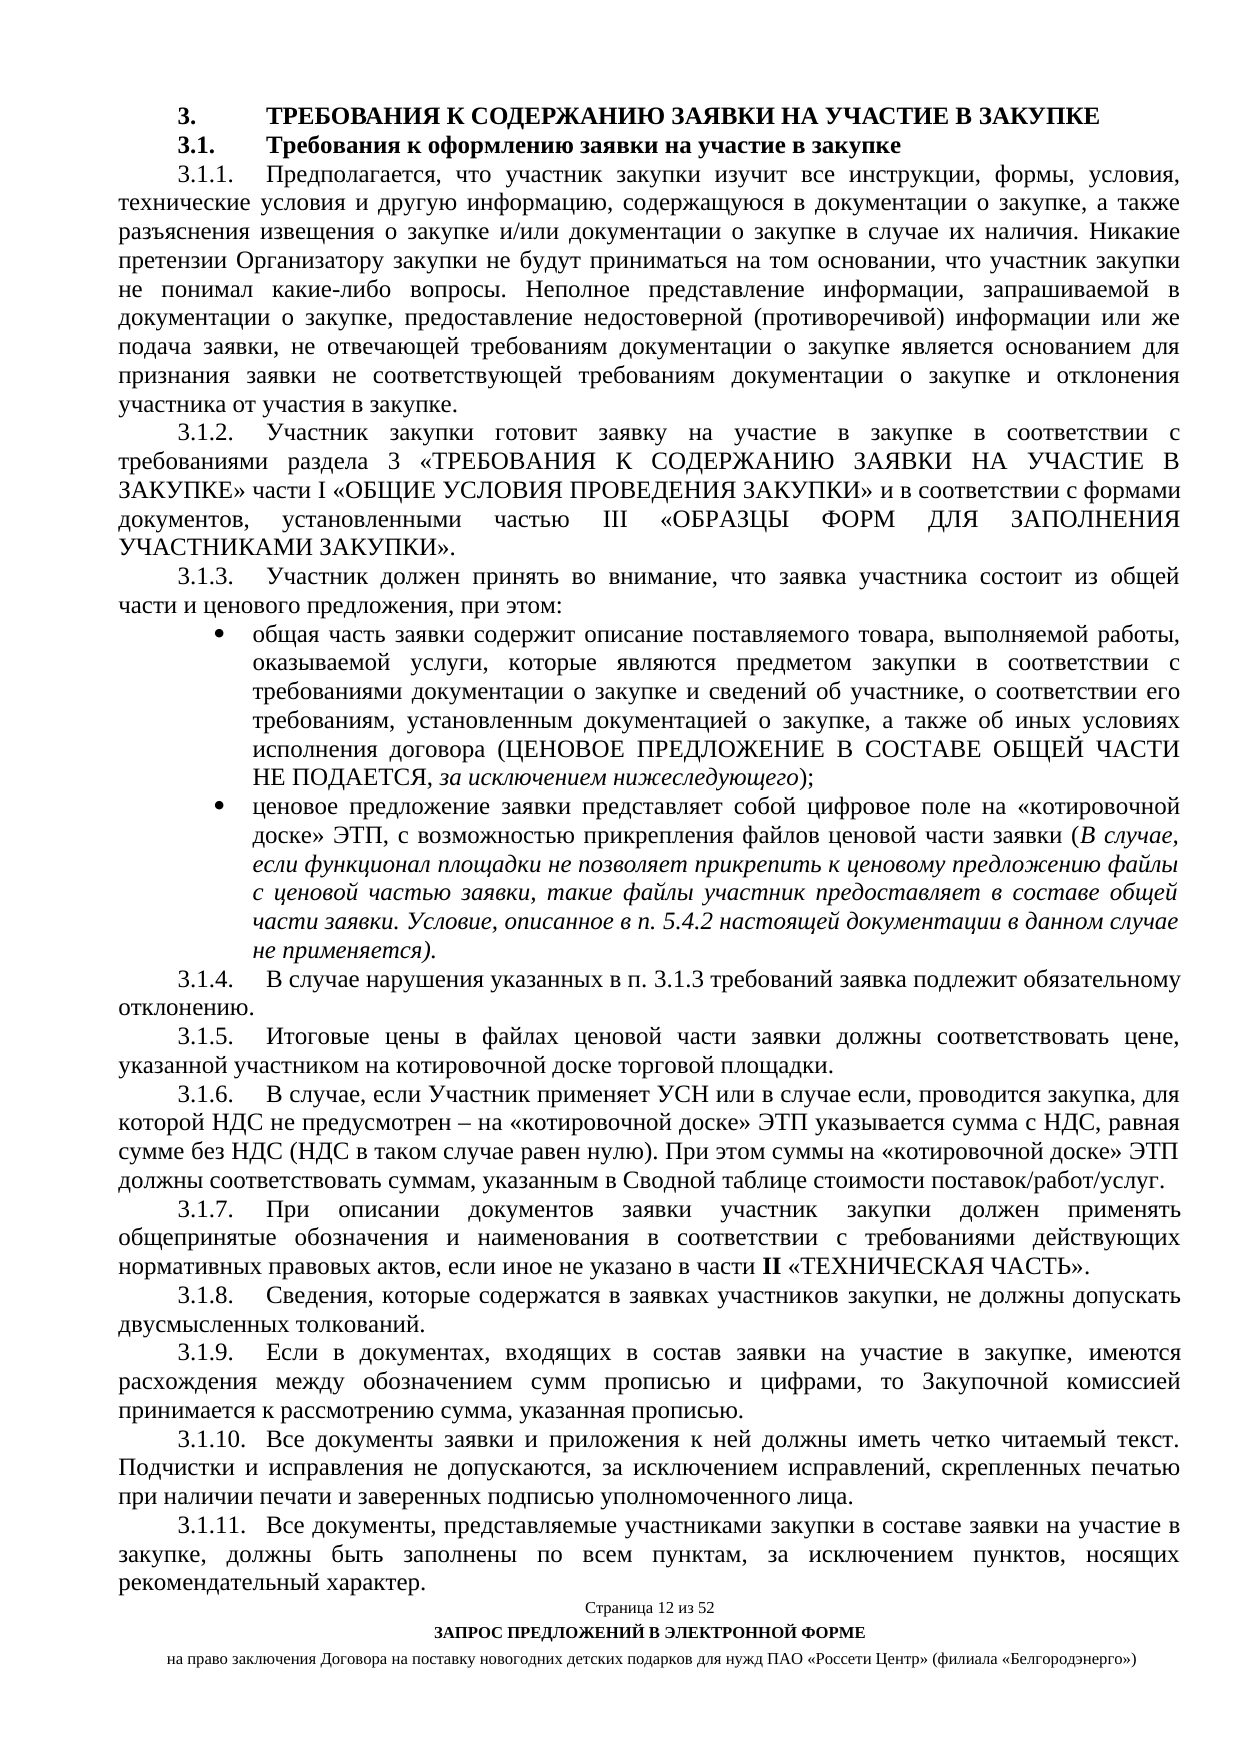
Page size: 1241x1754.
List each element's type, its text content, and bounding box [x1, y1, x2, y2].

subtitle Сведения, которые содержатся в заявках участников закупки, не должны допускать двусмысленных толкований. [118, 1280, 1181, 1337]
subtitle Если в документах, входящих в состав заявки на участие в закупке, имеются расхождения между обозначением сумм прописью и цифрами, то Закупочной комиссией принимается к рассмотрению сумма, указанная прописью. [118, 1337, 1181, 1424]
subtitle Итоговые цены в файлах ценовой части заявки должны соответствовать цене, указанной участником на котировочной доске торговой площадки. [118, 1021, 1181, 1079]
subtitle При описании документов заявки участник закупки должен применять общепринятые обозначения и наименования в соответствии с требованиями действующих нормативных правовых актов, если иное не указано в части II «ТЕХНИЧЕСКАЯ ЧАСТЬ». [118, 1194, 1181, 1280]
list ценовое предложение заявки представляет собой цифровое поле на «котировочной доске» ЭТП, с возможностью прикрепления файлов ценовой части заявки (В случае, если функционал площадки не позволяет прикрепить к ценовому предложению файлы с ценовой частью заявки, такие файлы участник предоставляет в составе общей части заявки. Условие, описанное в п. 5.4.2 настоящей документации в данном случае не применяется). [215, 791, 1181, 964]
subtitle ТРЕБОВАНИЯ К СОДЕРЖАНИЮ ЗАЯВКИ НА УЧАСТИЕ В ЗАКУПКЕ [118, 101, 1181, 130]
subtitle Все документы заявки и приложения к ней должны иметь четко читаемый текст. Подчистки и исправления не допускаются, за исключением исправлений, скрепленных печатью при наличии печати и заверенных подписью уполномоченного лица. [118, 1424, 1181, 1510]
subtitle В случае, если Участник применяет УСН или в случае если, проводится закупка, для которой НДС не предусмотрен – на «котировочной доске» ЭТП указывается сумма с НДС, равная сумме без НДС (НДС в таком случае равен нулю). При этом суммы на «котировочной доске» ЭТП должны соответствовать суммам, указанным в Сводной таблице стоимости поставок/работ/услуг. [118, 1079, 1181, 1194]
subtitle Требования к оформлению заявки на участие в закупке [118, 130, 1181, 159]
subtitle В случае нарушения указанных в п. 3.1.3 требований заявка подлежит обязательному отклонению. [118, 964, 1181, 1021]
subtitle Все документы, представляемые участниками закупки в составе заявки на участие в закупке, должны быть заполнены по всем пунктам, за исключением пунктов, носящих рекомендательный характер. [118, 1510, 1181, 1596]
subtitle Предполагается, что участник закупки изучит все инструкции, формы, условия, технические условия и другую информацию, содержащуюся в документации о закупке, а также разъяснения извещения о закупке и/или документации о закупке в случае их наличия. Никакие претензии Организатору закупки не будут приниматься на том основании, что участник закупки не понимал какие-либо вопросы. Неполное представление информации, запрашиваемой в документации о закупке, предоставление недостоверной (противоречивой) информации или же подача заявки, не отвечающей требованиям документации о закупке является основанием для признания заявки не соответствующей требованиям документации о закупке и отклонения участника от участия в закупке. [118, 159, 1181, 417]
subtitle Участник закупки готовит заявку на участие в закупке в соответствии с требованиями раздела 3 «ТРЕБОВАНИЯ К СОДЕРЖАНИЮ ЗАЯВКИ НА УЧАСТИЕ В ЗАКУПКЕ» части I «ОБЩИЕ УСЛОВИЯ ПРОВЕДЕНИЯ ЗАКУПКИ» и в соответствии с формами документов, установленными частью III «ОБРАЗЦЫ ФОРМ ДЛЯ ЗАПОЛНЕНИЯ УЧАСТНИКАМИ ЗАКУПКИ». [118, 417, 1181, 561]
list общая часть заявки содержит описание поставляемого товара, выполняемой работы, оказываемой услуги, которые являются предметом закупки в соответствии с требованиями документации о закупке и сведений об участнике, о соответствии его требованиям, установленным документацией о закупке, а также об иных условиях исполнения договора (ЦЕНОВОЕ ПРЕДЛОЖЕНИЕ В СОСТАВЕ ОБЩЕЙ ЧАСТИ НЕ ПОДАЕТСЯ, за исключением нижеследующего); [215, 619, 1181, 791]
subtitle Участник должен принять во внимание, что заявка участника состоит из общей части и ценового предложения, при этом: [118, 561, 1181, 619]
